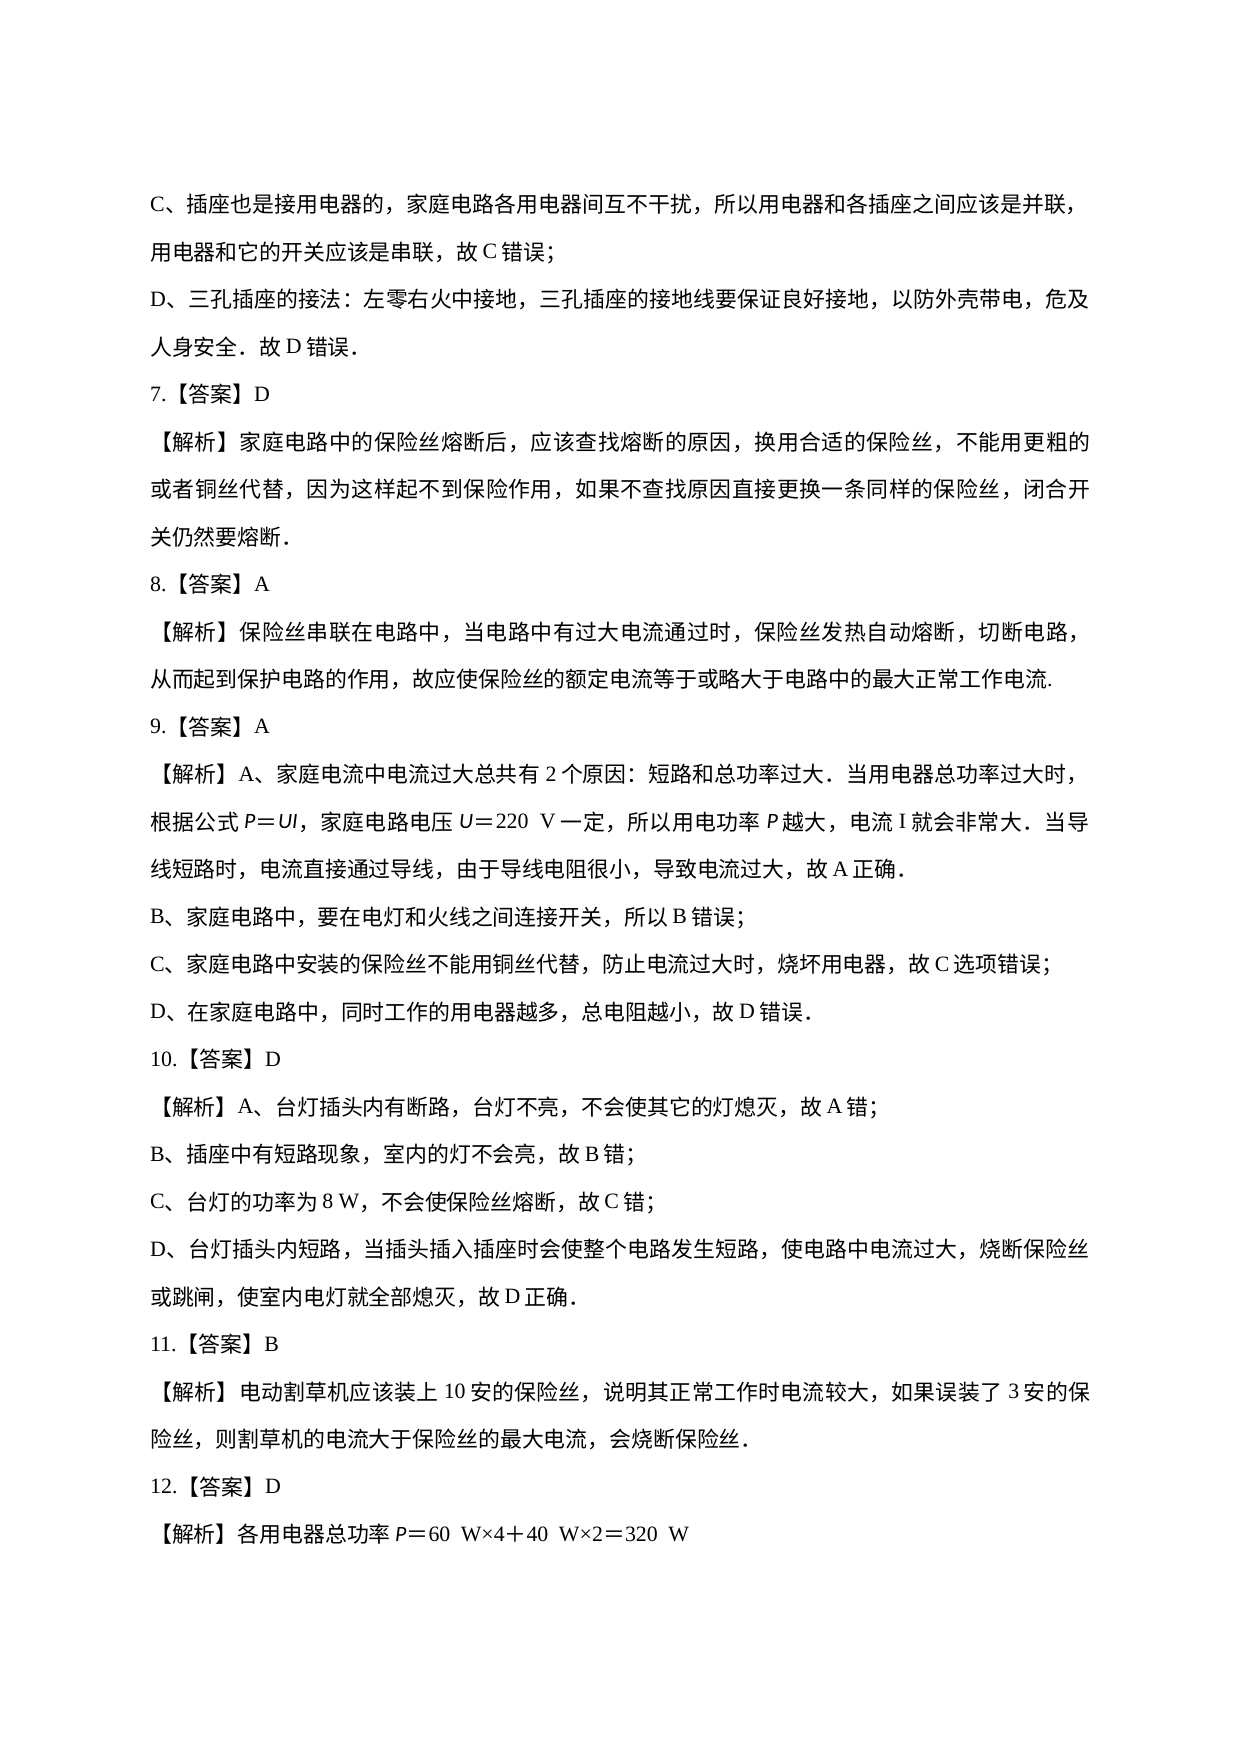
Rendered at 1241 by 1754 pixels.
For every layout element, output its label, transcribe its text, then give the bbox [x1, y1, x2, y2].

text B、家庭电路中，要在电灯和火线之间连接开关，所以B错误； [150, 900, 1090, 932]
text D、在家庭电路中，同时工作的用电器越多，总电阻越小，故D错误． [150, 995, 1090, 1027]
text 8.【答案】A [150, 567, 1090, 599]
text 7.【答案】D [150, 377, 1090, 409]
text C、家庭电路中安装的保险丝不能用铜丝代替，防止电流过大时，烧坏用电器，故C选项错误； [150, 947, 1090, 979]
text 【解析】A、家庭电流中电流过大总共有2个原因：短路和总功率过大．当用电器总功率过大时，根据公式P＝UI，家庭电路电压U＝220 V一定，所以用电功率P越大，电流I就会非常大．当导线短路时，电流直接通过导线，由于导线电阻很小，导致电流过大，故A正确． [150, 757, 1090, 884]
text 12.【答案】D [150, 1470, 1090, 1502]
text 10.【答案】D [150, 1042, 1090, 1074]
text 【解析】电动割草机应该装上10安的保险丝，说明其正常工作时电流较大，如果误装了3安的保险丝，则割草机的电流大于保险丝的最大电流，会烧断保险丝． [150, 1375, 1090, 1454]
text 9.【答案】A [150, 710, 1090, 742]
text D、台灯插头内短路，当插头插入插座时会使整个电路发生短路，使电路中电流过大，烧断保险丝或跳闸，使室内电灯就全部熄灭，故D正确． [150, 1232, 1090, 1312]
text B、插座中有短路现象，室内的灯不会亮，故B错； [150, 1137, 1090, 1169]
text 【解析】A、台灯插头内有断路，台灯不亮，不会使其它的灯熄灭，故A错； [150, 1090, 1090, 1122]
text 【解析】保险丝串联在电路中，当电路中有过大电流通过时，保险丝发热自动熔断，切断电路，从而起到保护电路的作用，故应使保险丝的额定电流等于或略大于电路中的最大正常工作电流. [150, 615, 1090, 694]
text 11.【答案】B [150, 1327, 1090, 1359]
text 【解析】各用电器总功率P＝60 W×4＋40 W×2＝320 W [150, 1517, 1090, 1549]
text C、插座也是接用电器的，家庭电路各用电器间互不干扰，所以用电器和各插座之间应该是并联，用电器和它的开关应该是串联，故C错误； [150, 187, 1090, 267]
text 【解析】家庭电路中的保险丝熔断后，应该查找熔断的原因，换用合适的保险丝，不能用更粗的或者铜丝代替，因为这样起不到保险作用，如果不查找原因直接更换一条同样的保险丝，闭合开关仍然要熔断． [150, 425, 1090, 552]
text C、台灯的功率为8 W，不会使保险丝熔断，故C错； [150, 1185, 1090, 1217]
text D、三孔插座的接法：左零右火中接地，三孔插座的接地线要保证良好接地，以防外壳带电，危及人身安全．故D错误． [150, 282, 1090, 362]
